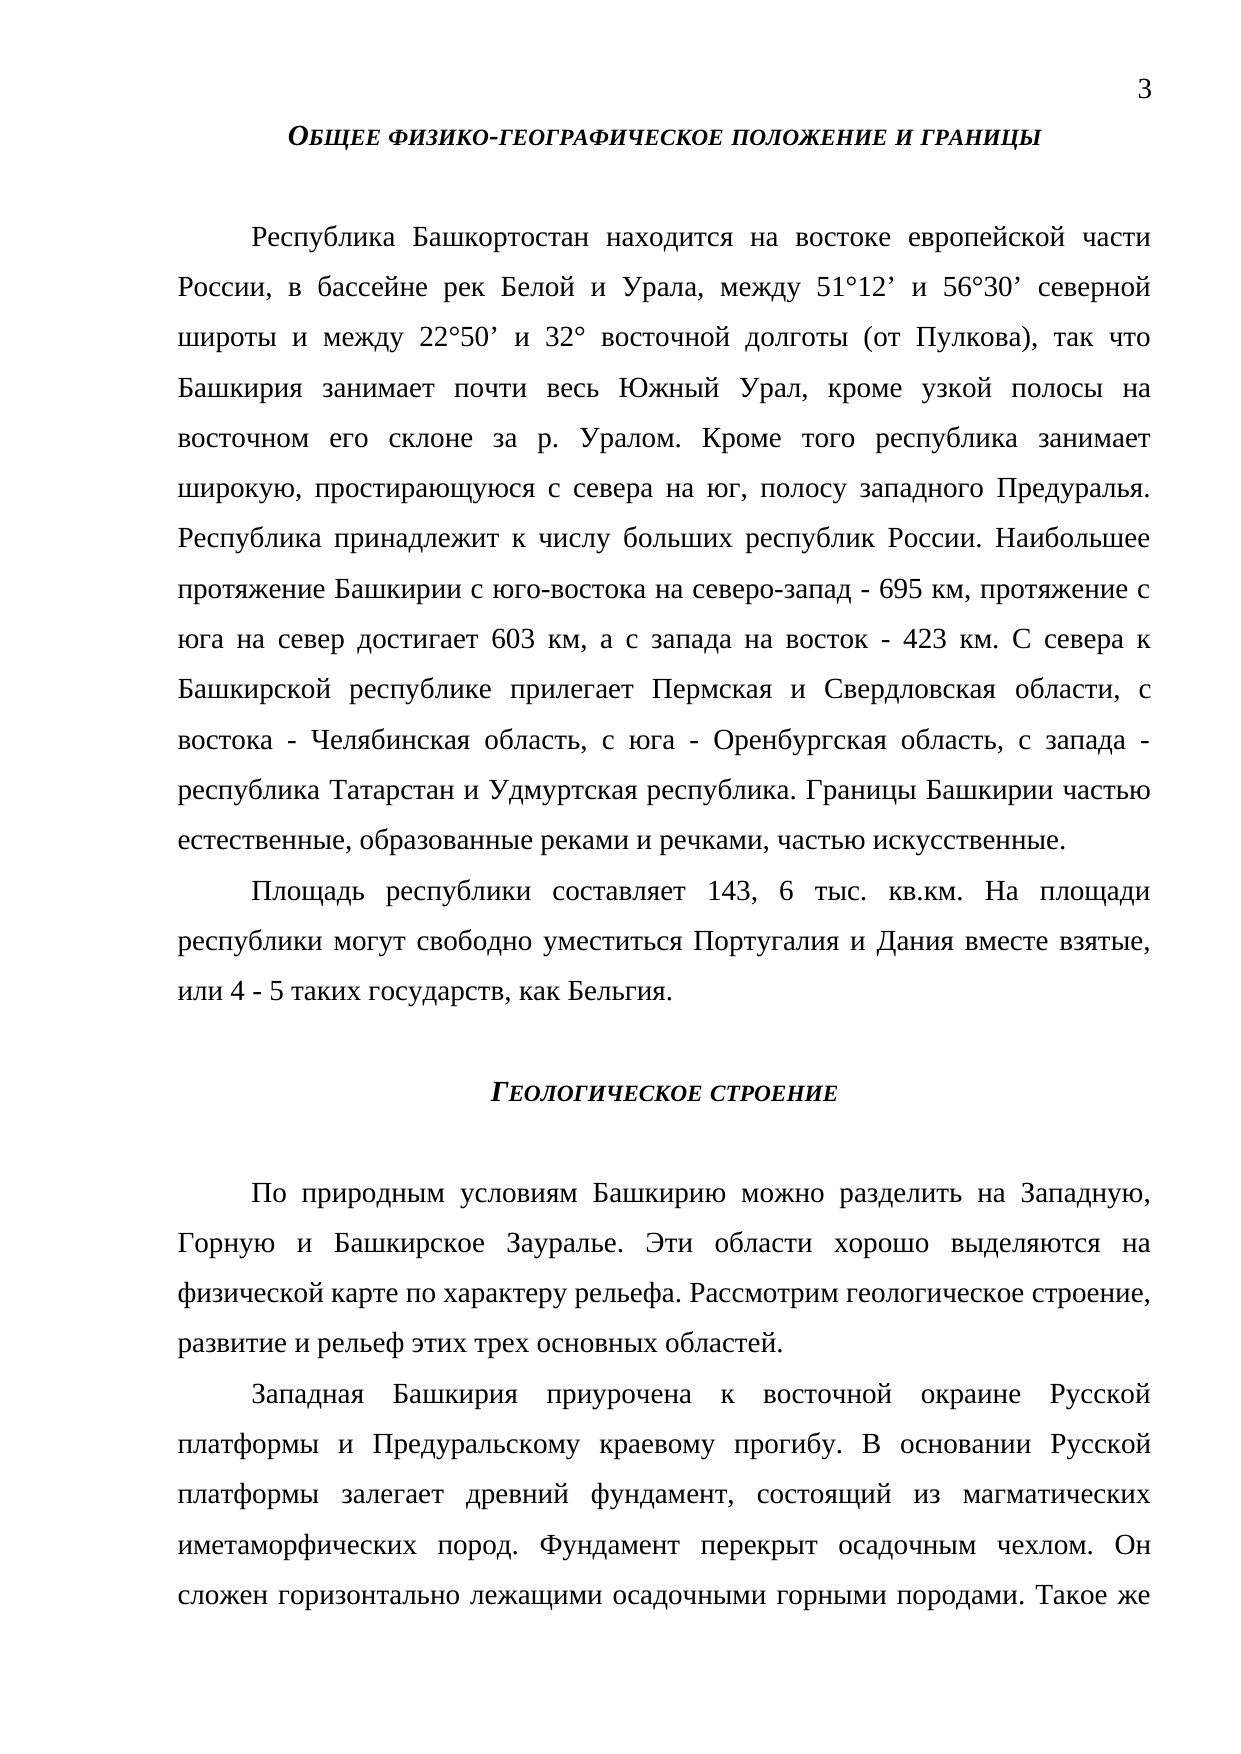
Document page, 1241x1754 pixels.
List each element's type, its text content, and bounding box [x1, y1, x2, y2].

text Площадь республики составляет 143, 6 тыс. кв.км. На площади республики могут свободно уместиться Португалия и Дания вместе взятые, или 4 - 5 таких государств, как Бельгия. [177, 873, 1152, 1007]
subtitle Геологическое строение [177, 1074, 1152, 1108]
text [177, 1376, 1152, 1611]
text По природным условиям Башкирию можно разделить на Западную, Горную и Башкирское Зауралье. Эти области хорошо выделяются на физической карте по характеру рельефа. Рассмотрим геологическое строение, развитие и рельеф этих трех основных областей. [177, 1175, 1152, 1359]
text Республика Башкортостан находится на востоке европейской части России, в бассейне рек Белой и Урала, между 51°12’ и 56°30’ северной широты и между 22°50’ и 32° восточной долготы (от Пулкова), так что Башкирия занимает почти весь Южный Урал, кроме узкой полосы на восточном его склоне за р. Уралом. Кроме того республика занимает широкую, простирающуюся с севера на юг, полосу западного Предуралья. Республика принадлежит к числу больших республик России. Наибольшее протяжение Башкирии с юго-востока на северо-запад - 695 км, протяжение с юга на север достигает 603 км, а с запада на восток - 423 км. С севера к Башкирской республике прилегает Пермская и Свердловская области, с востока - Челябинская область, с юга - Оренбургская область, с запада - республика Татарстан и Удмуртская республика. Границы Башкирии частью естественные, образованные реками и речками, частью искусственные. [177, 219, 1152, 856]
subtitle Общее физико-географическое положение и границы [177, 118, 1152, 152]
